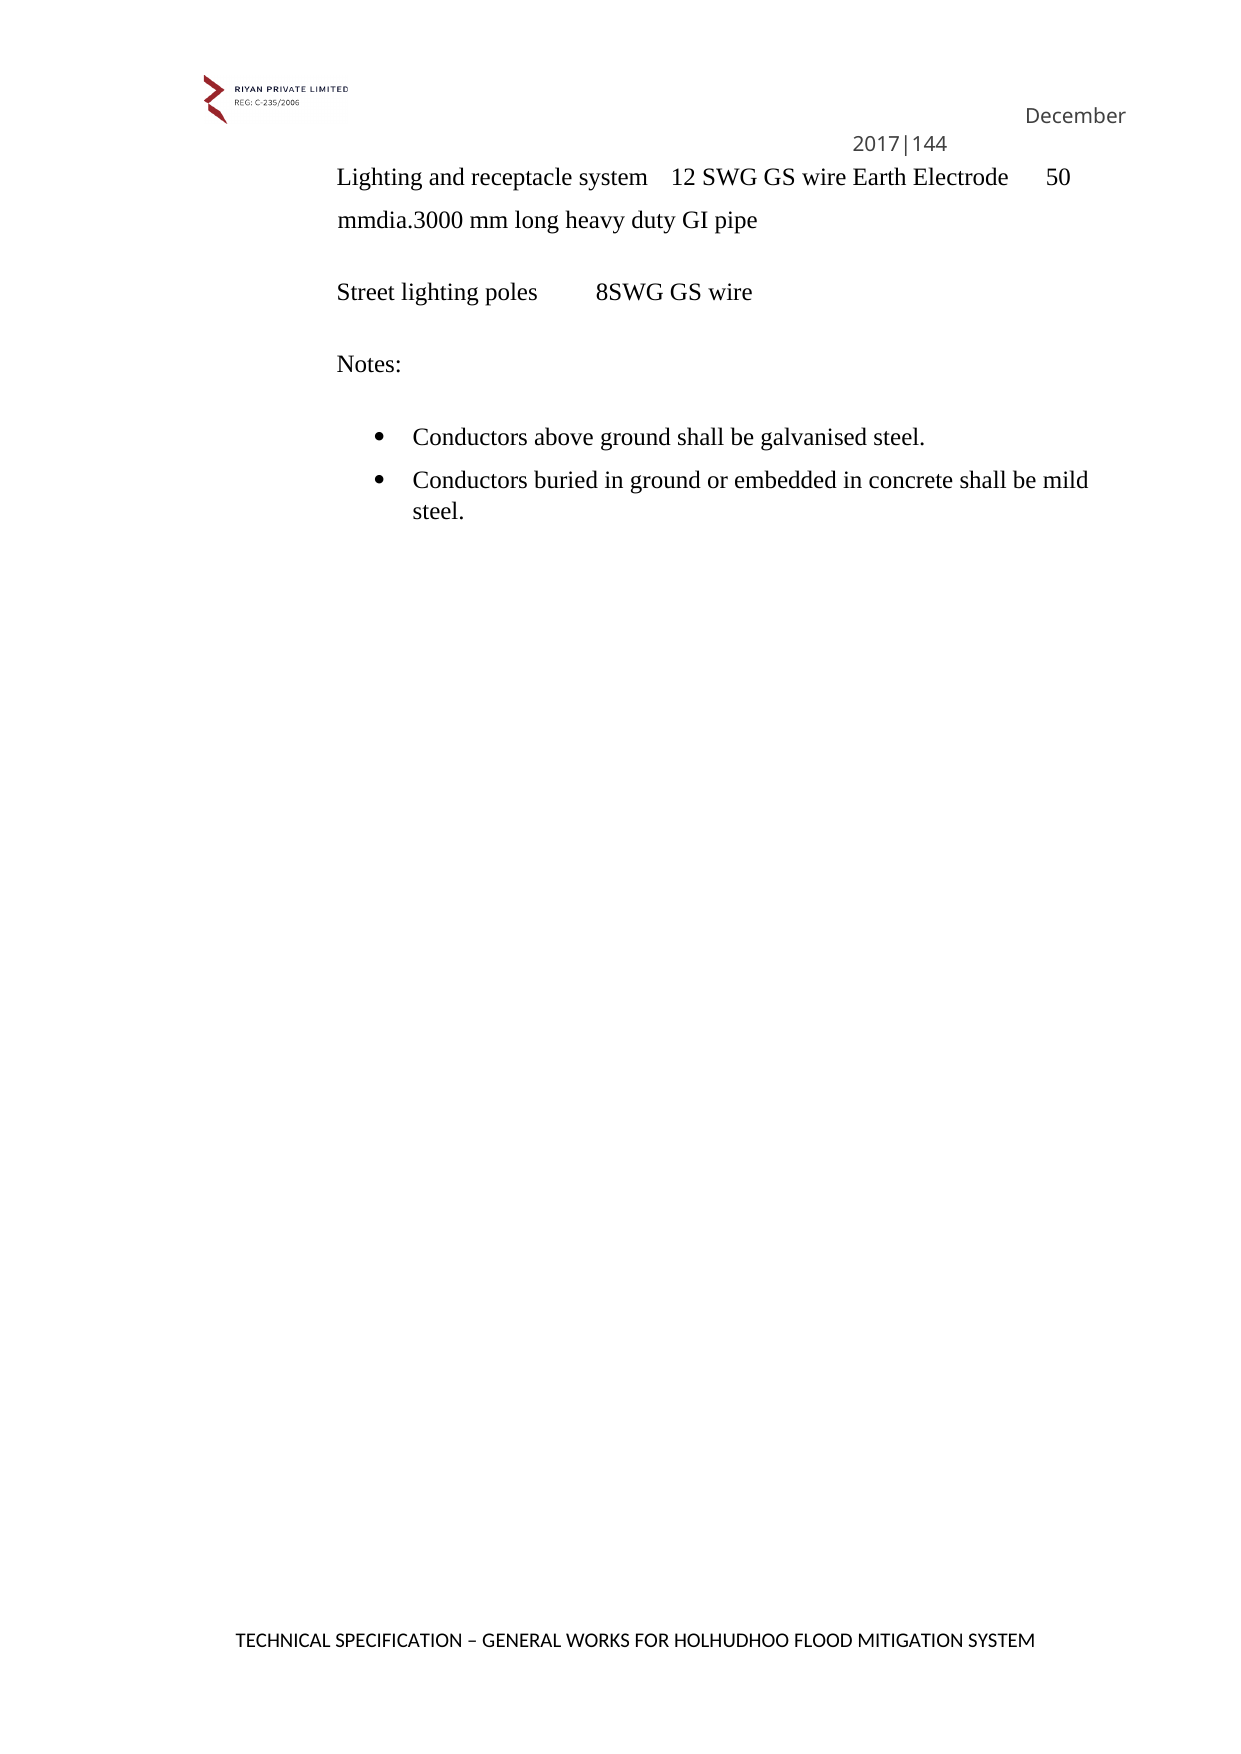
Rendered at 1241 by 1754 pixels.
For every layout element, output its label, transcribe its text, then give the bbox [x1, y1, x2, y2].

text Street lighting poles 8SWG GS wire [336, 277, 1127, 306]
list Conductors buried in ground or embedded in concrete shall be mild steel. [375, 465, 1126, 524]
text Lighting and receptacle system 12 SWG GS wire Earth Electrode 50 mmdia.3000 mm long heavy duty GI pipe [336, 162, 1127, 234]
text Notes: [336, 349, 1127, 378]
picture [203, 75, 348, 124]
list Conductors above ground shall be galvanised steel. [375, 422, 1127, 450]
